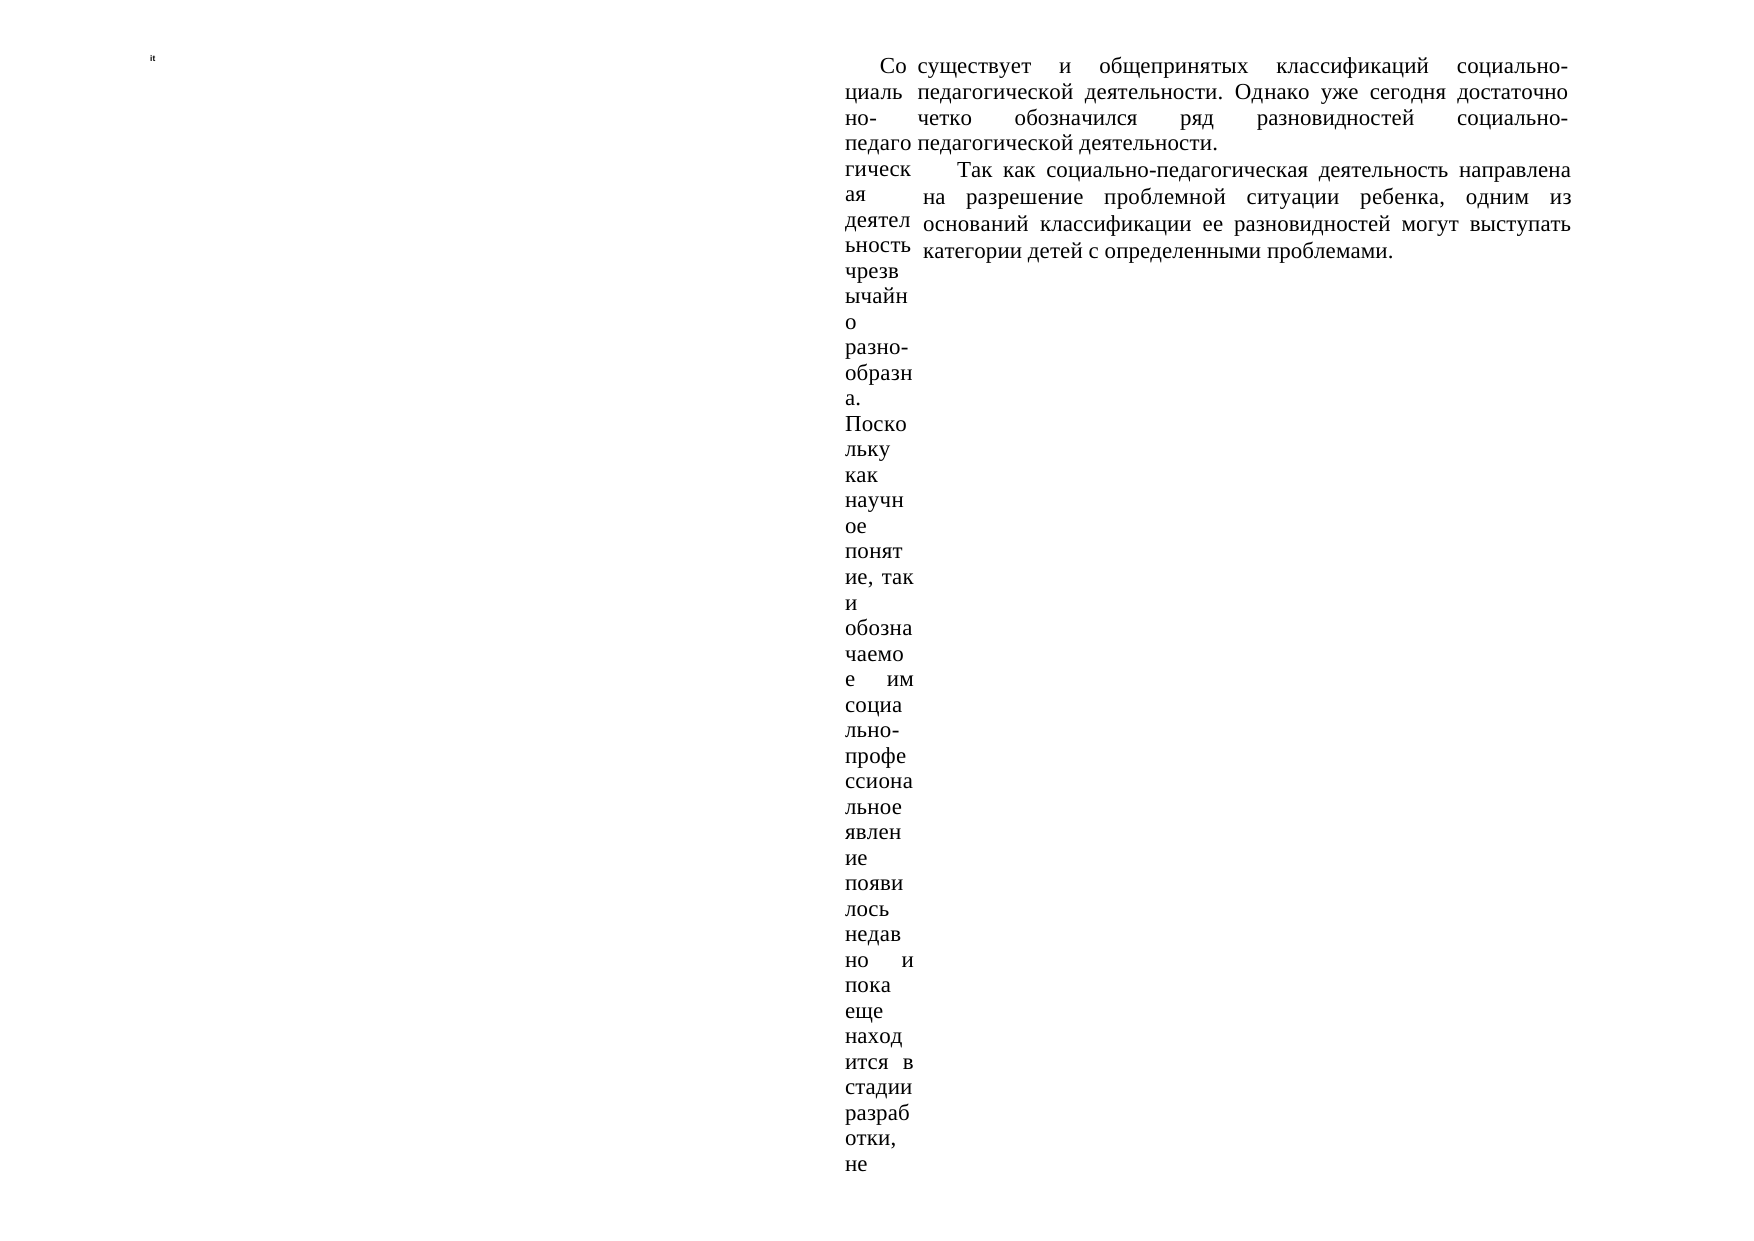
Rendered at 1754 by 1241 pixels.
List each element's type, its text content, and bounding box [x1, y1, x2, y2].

text Социально-педагогическая деятельность чрезвычайно разнообразна. Поскольку как научное понятие, так и обозначаемое им социально-профессиональное явление появилось недавно и пока еще находится в стадии разработки, не существует и общепринятых классификаций социально-педагогической деятельности. Однако уже сегодня достаточно четко обозначился ряд разновидностей социально-педагогической деятельности. [917, 53, 1568, 156]
text Так как социально-педагогическая деятельность направлена на разрешение проблемной ситуации ребенка, одним из оснований классификации ее разновидностей могут выступать категории детей с определенными проблемами. [923, 156, 1572, 263]
text Социально-педагогическая деятельность чрезвычайно разнообразна. Поскольку как научное понятие, так и обозначаемое им социально-профессиональное явление появилось недавно и пока еще находится в стадии разработки, не существует и общепринятых классификаций социально-педагогической деятельности. Однако уже сегодня достаточно четко обозначился ряд разновидностей социально-педагогической деятельности. [845, 53, 913, 1176]
